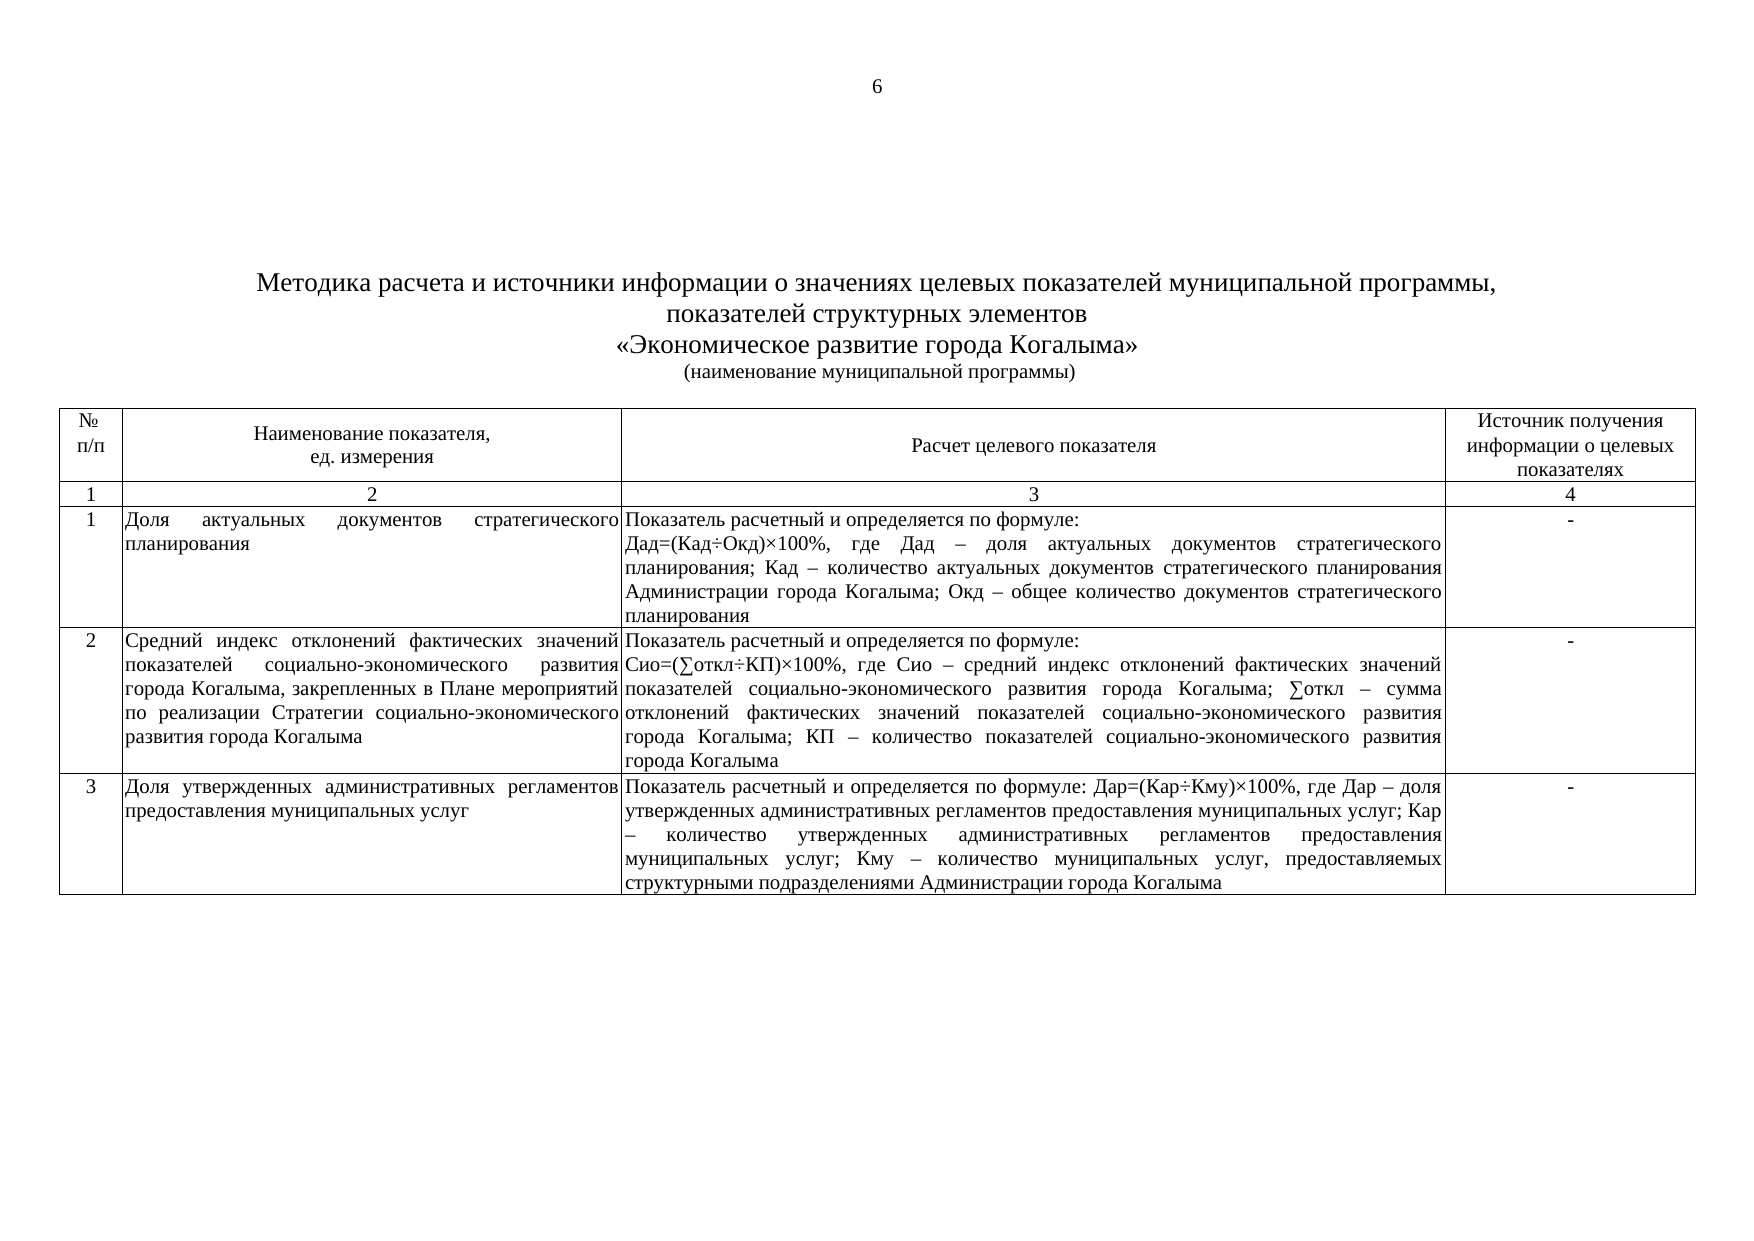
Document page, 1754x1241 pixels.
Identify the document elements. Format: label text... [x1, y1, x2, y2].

table_cell 3 [622, 482, 1445, 506]
table_cell Доля утвержденных административных регламентов предоставления муниципальных услуг [123, 774, 621, 894]
table_cell 2 [60, 628, 122, 772]
table_header Источник получения информации о целевых показателях [1446, 409, 1695, 481]
text показателей структурных элементов [59, 297, 1695, 328]
table_cell 4 [1446, 482, 1695, 506]
table_cell 1 [60, 482, 122, 506]
table_cell Показатель расчетный и определяется по формуле: Дар=(Кар÷Кму)×100%, где Дар – доля утвержденных административных регламентов предоставления муниципальных услуг; Кар – количество утвержденных административных регламентов предоставления муниципальных услуг; Кму – количество муниципальных услуг, предоставляемых структурными подразделениями Администрации города Когалыма [622, 774, 1445, 894]
table_cell 2 [123, 482, 621, 506]
text (наименование муниципальной программы) [59, 359, 1695, 383]
table_cell - [1446, 628, 1695, 772]
table_cell 3 [60, 774, 122, 894]
table_header Расчет целевого показателя [622, 409, 1445, 481]
table_cell Показатель расчетный и определяется по формуле: Дад=(Кад÷Окд)×100%, где Дад – доля актуальных документов стратегического планирования; Кад – количество актуальных документов стратегического планирования Администрации города Когалыма; Окд – общее количество документов стратегического планирования [622, 507, 1445, 627]
table_cell - [1446, 774, 1695, 894]
table_cell - [1446, 507, 1695, 627]
table_cell Средний индекс отклонений фактических значений показателей социально-экономического развития города Когалыма, закрепленных в Плане мероприятий по реализации Стратегии социально-экономического развития города Когалыма [123, 628, 621, 772]
table_cell 1 [60, 507, 122, 627]
table_cell Доля актуальных документов стратегического планирования [123, 507, 621, 627]
table_header Наименование показателя, ед. измерения [123, 409, 621, 481]
text «Экономическое развитие города Когалыма» [59, 328, 1695, 359]
text Методика расчета и источники информации о значениях целевых показателей муниципальной программы, [59, 266, 1695, 297]
table_header № п/п [60, 409, 122, 481]
table_cell Показатель расчетный и определяется по формуле: Сио=(∑откл÷КП)×100%, где Сио – средний индекс отклонений фактических значений показателей социально-экономического развития города Когалыма; ∑откл – сумма отклонений фактических значений показателей социально-экономического развития города Когалыма; КП – количество показателей социально-экономического развития города Когалыма [622, 628, 1445, 772]
